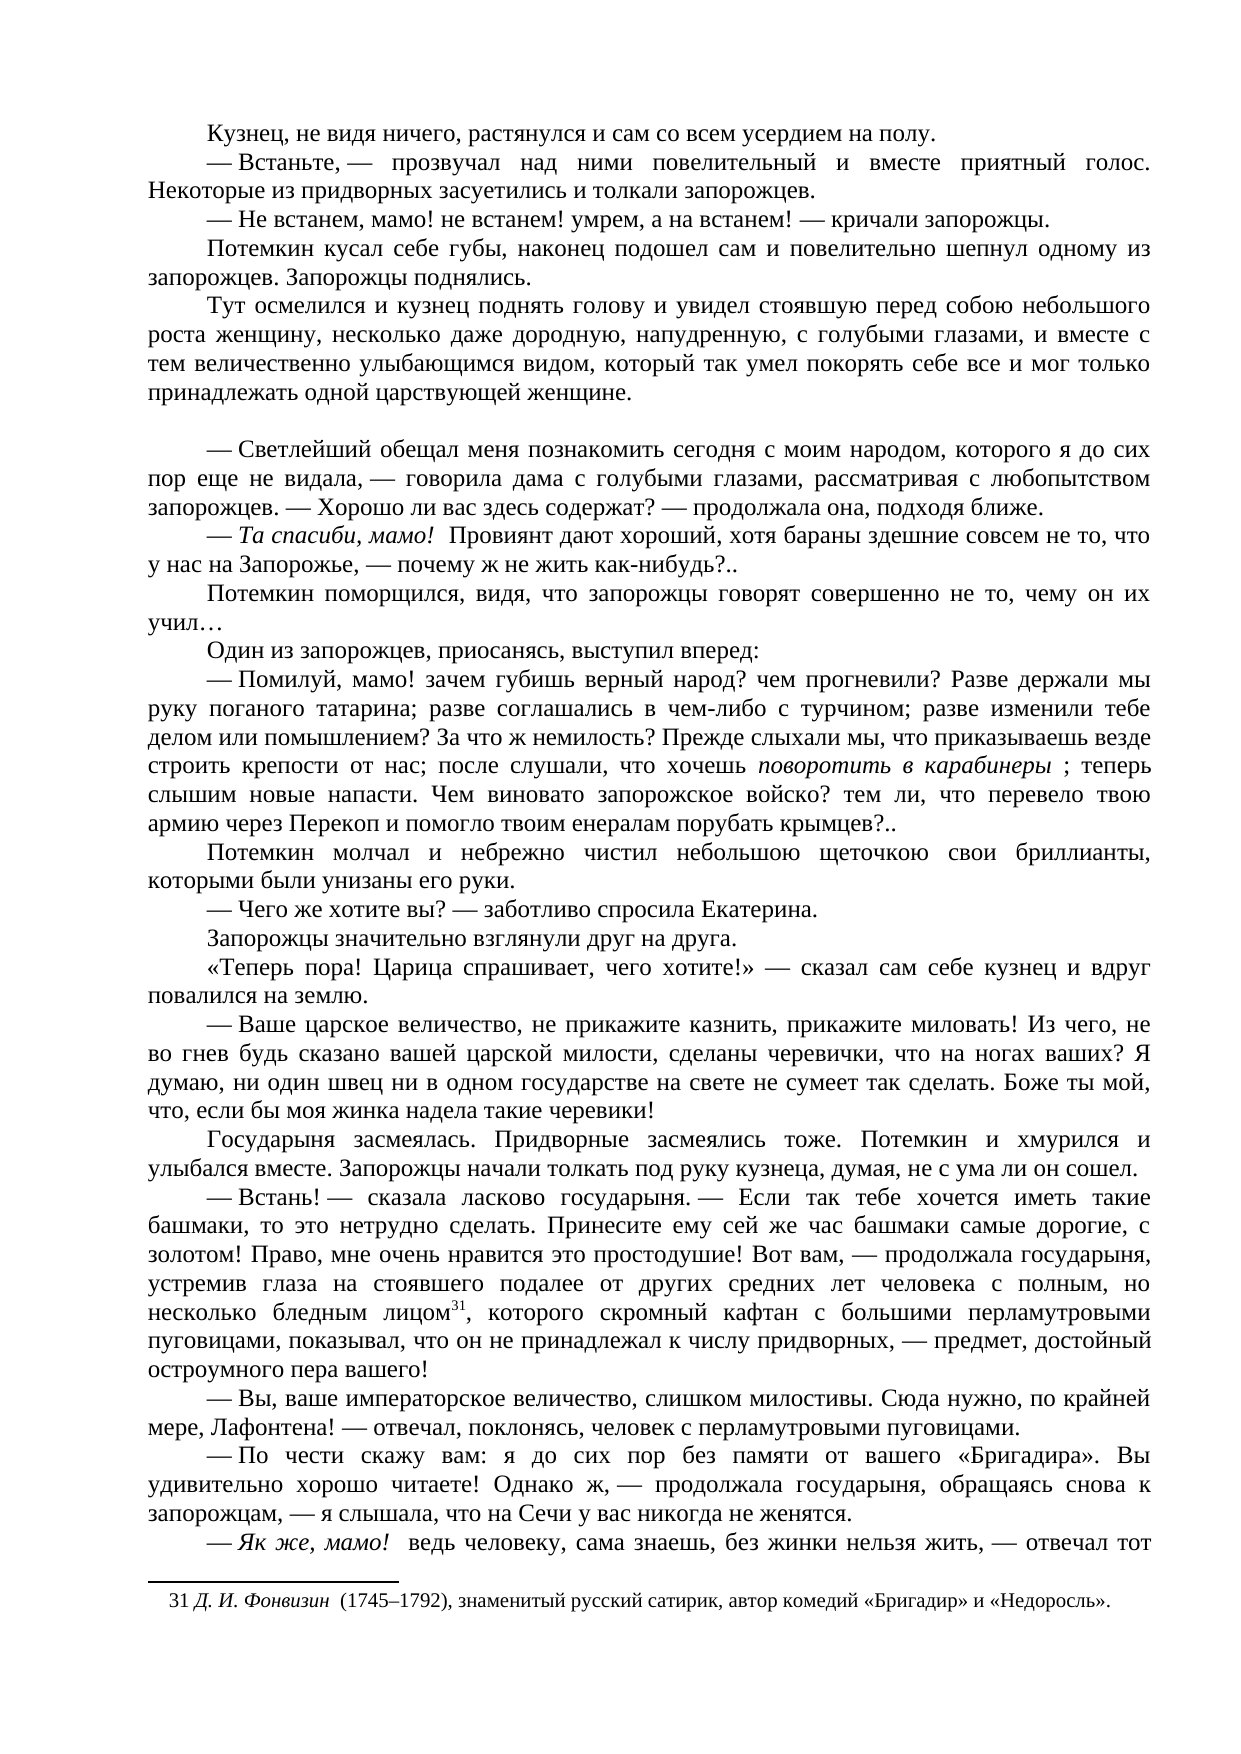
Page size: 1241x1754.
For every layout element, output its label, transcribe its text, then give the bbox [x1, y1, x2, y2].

text Запорожцы значительно взглянули друг на друга. [148, 923, 1152, 952]
text — Не встанем, мамо! не встанем! умрем, а на встанем! — кричали запорожцы. [148, 204, 1152, 233]
text «Теперь пора! Царица спрашивает, чего хотите!» — сказал сам себе кузнец и вдруг повалился на землю. [148, 952, 1152, 1009]
text — Та спасиби, мамо! Провиянт дают хороший, хотя бараны здешние совсем не то, что у нас на Запорожье, — почему ж не жить как-нибудь?.. [148, 521, 1152, 578]
text Потемкин поморщился, видя, что запорожцы говорят совершенно не то, чему он их учил… [148, 578, 1152, 636]
text Потемкин кусал себе губы, наконец подошел сам и повелительно шепнул одному из запорожцев. Запорожцы поднялись. [148, 233, 1152, 291]
text — Встань! — сказала ласково государыня. — Если так тебе хочется иметь такие башмаки, то это нетрудно сделать. Принесите ему сей же час башмаки самые дорогие, с золотом! Право, мне очень нравится это простодушие! Вот вам, — продолжала государыня, устремив глаза на стоявшего подалее от других средних лет человека с полным, но несколько бледным лицом, которого скромный кафтан с большими перламутровыми пуговицами, показывал, что он не принадлежал к числу придворных, — предмет, достойный остроумного пера вашего! [148, 1182, 1152, 1383]
text — Помилуй, мамо! зачем губишь верный народ? чем прогневили? Разве держали мы руку поганого татарина; разве соглашались в чем-либо с турчином; разве изменили тебе делом или помышлением? За что ж немилость? Прежде слыхали мы, что приказываешь везде строить крепости от нас; после слушали, что хочешь поворотить в карабинеры ; теперь слышим новые напасти. Чем виновато запорожское войско? тем ли, что перевело твою армию через Перекоп и помогло твоим енералам порубать крымцев?.. [148, 664, 1152, 837]
text — Чего же хотите вы? — заботливо спросила Екатерина. [148, 894, 1152, 923]
text Потемкин молчал и небрежно чистил небольшою щеточкою свои бриллианты, которыми были унизаны его руки. [148, 837, 1152, 894]
text — Встаньте, — прозвучал над ними повелительный и вместе приятный голос. Некоторые из придворных засуетились и толкали запорожцев. [148, 147, 1152, 204]
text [148, 1527, 1152, 1556]
text Тут осмелился и кузнец поднять голову и увидел стоявшую перед собою небольшого роста женщину, несколько даже дородную, напудренную, с голубыми глазами, и вместе с тем величественно улыбающимся видом, который так умел покорять себе все и мог только принадлежать одной царствующей женщине. [148, 291, 1152, 406]
text — Вы, ваше императорское величество, слишком милостивы. Сюда нужно, по крайней мере, Лафонтена! — отвечал, поклонясь, человек с перламутровыми пуговицами. [148, 1383, 1152, 1441]
text Один из запорожцев, приосанясь, выступил вперед: [148, 636, 1152, 664]
text Кузнец, не видя ничего, растянулся и сам со всем усердием на полу. [148, 118, 1152, 147]
text Государыня засмеялась. Придворные засмеялись тоже. Потемкин и хмурился и улыбался вместе. Запорожцы начали толкать под руку кузнеца, думая, не с ума ли он сошел. [148, 1124, 1152, 1182]
text — Светлейший обещал меня познакомить сегодня с моим народом, которого я до сих пор еще не видала, — говорила дама с голубыми глазами, рассматривая с любопытством запорожцев. — Хорошо ли вас здесь содержат? — продолжала она, подходя ближе. [148, 434, 1152, 521]
text — Ваше царское величество, не прикажите казнить, прикажите миловать! Из чего, не во гнев будь сказано вашей царской милости, сделаны черевички, что на ногах ваших? Я думаю, ни один швец ни в одном государстве на свете не сумеет так сделать. Боже ты мой, что, если бы моя жинка надела такие черевики! [148, 1009, 1152, 1124]
text — По чести скажу вам: я до сих пор без памяти от вашего «Бригадира». Вы удивительно хорошо читаете! Однако ж, — продолжала государыня, обращаясь снова к запорожцам, — я слышала, что на Сечи у вас никогда не женятся. [148, 1441, 1152, 1527]
